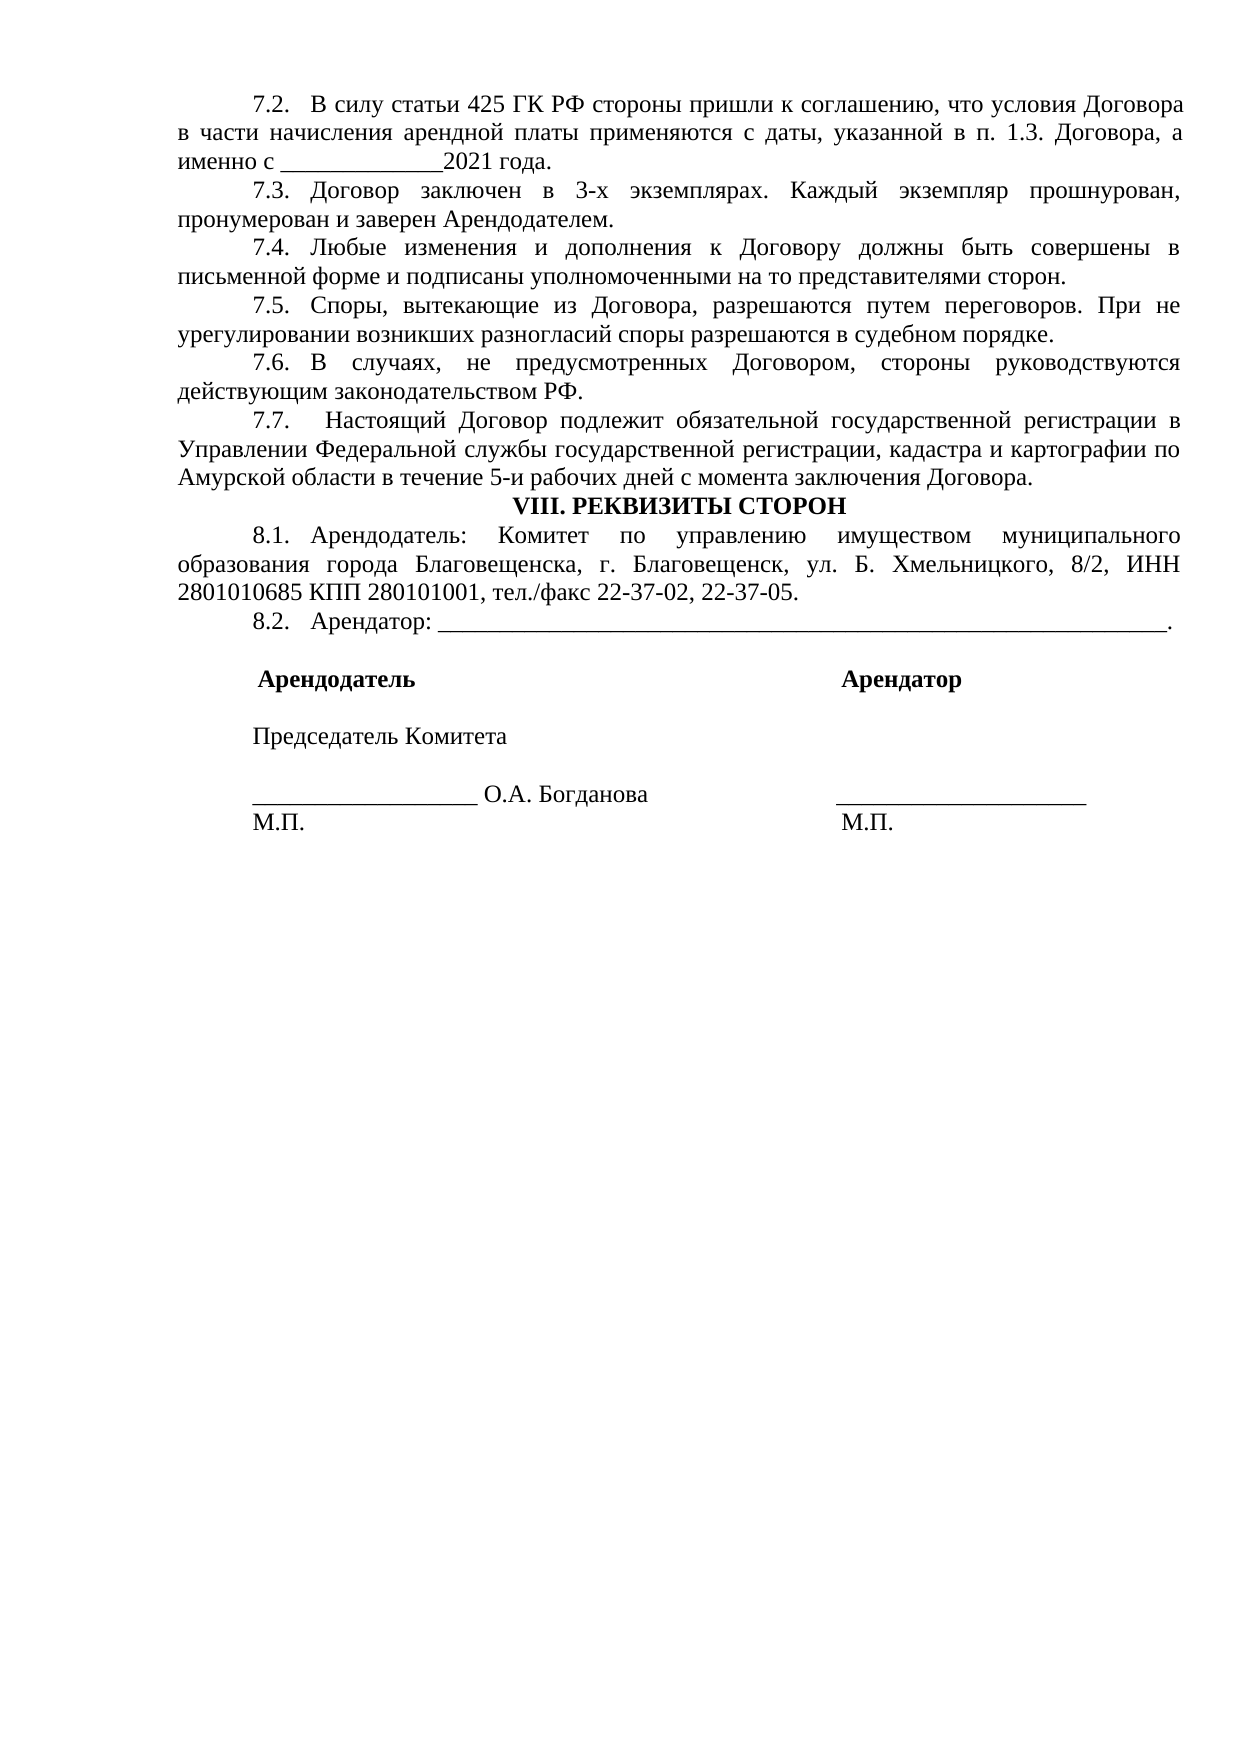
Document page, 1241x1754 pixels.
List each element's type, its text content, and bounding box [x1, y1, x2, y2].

text VIII. РЕКВИЗИТЫ СТОРОН [177, 491, 1181, 520]
text 7.6. В случаях, не предусмотренных Договором, стороны руководствуются действующим законодательством РФ. [177, 347, 1181, 405]
text 7.2. В силу статьи 425 ГК РФ стороны пришли к соглашению, что условия Договора в части начисления арендной платы применяются с даты, указанной в п. 1.3. Договора, а именно с _____________2021 года. [177, 89, 1185, 175]
text 7.4. Любые изменения и дополнения к Договору должны быть совершены в письменной форме и подписаны уполномоченными на то представителями сторон. [177, 232, 1181, 290]
text М.П. М.П. [177, 807, 1181, 836]
text __________________ О.А. Богданова ____________________ [252, 779, 1181, 807]
text 8.1. Арендодатель: Комитет по управлению имуществом муниципального образования города Благовещенска, г. Благовещенск, ул. Б. Хмельницкого, 8/2, ИНН 2801010685 КПП 280101001, тел./факс 22-37-02, 22-37-05. [177, 520, 1181, 606]
text Председатель Комитета [252, 721, 1181, 750]
text 7.7. Настоящий Договор подлежит обязательной государственной регистрации в Управлении Федеральной службы государственной регистрации, кадастра и картографии по Амурской области в течение 5-и рабочих дней с момента заключения Договора. [177, 405, 1181, 491]
text 7.5. Споры, вытекающие из Договора, разрешаются путем переговоров. При не урегулировании возникших разногласий споры разрешаются в судебном порядке. [177, 290, 1181, 347]
text Арендодатель Арендатор [177, 664, 1181, 692]
text 7.3. Договор заключен в 3-х экземплярах. Каждый экземпляр прошнурован, пронумерован и заверен Арендодателем. [177, 175, 1181, 232]
text 8.2. Арендатор: . [177, 606, 1181, 635]
